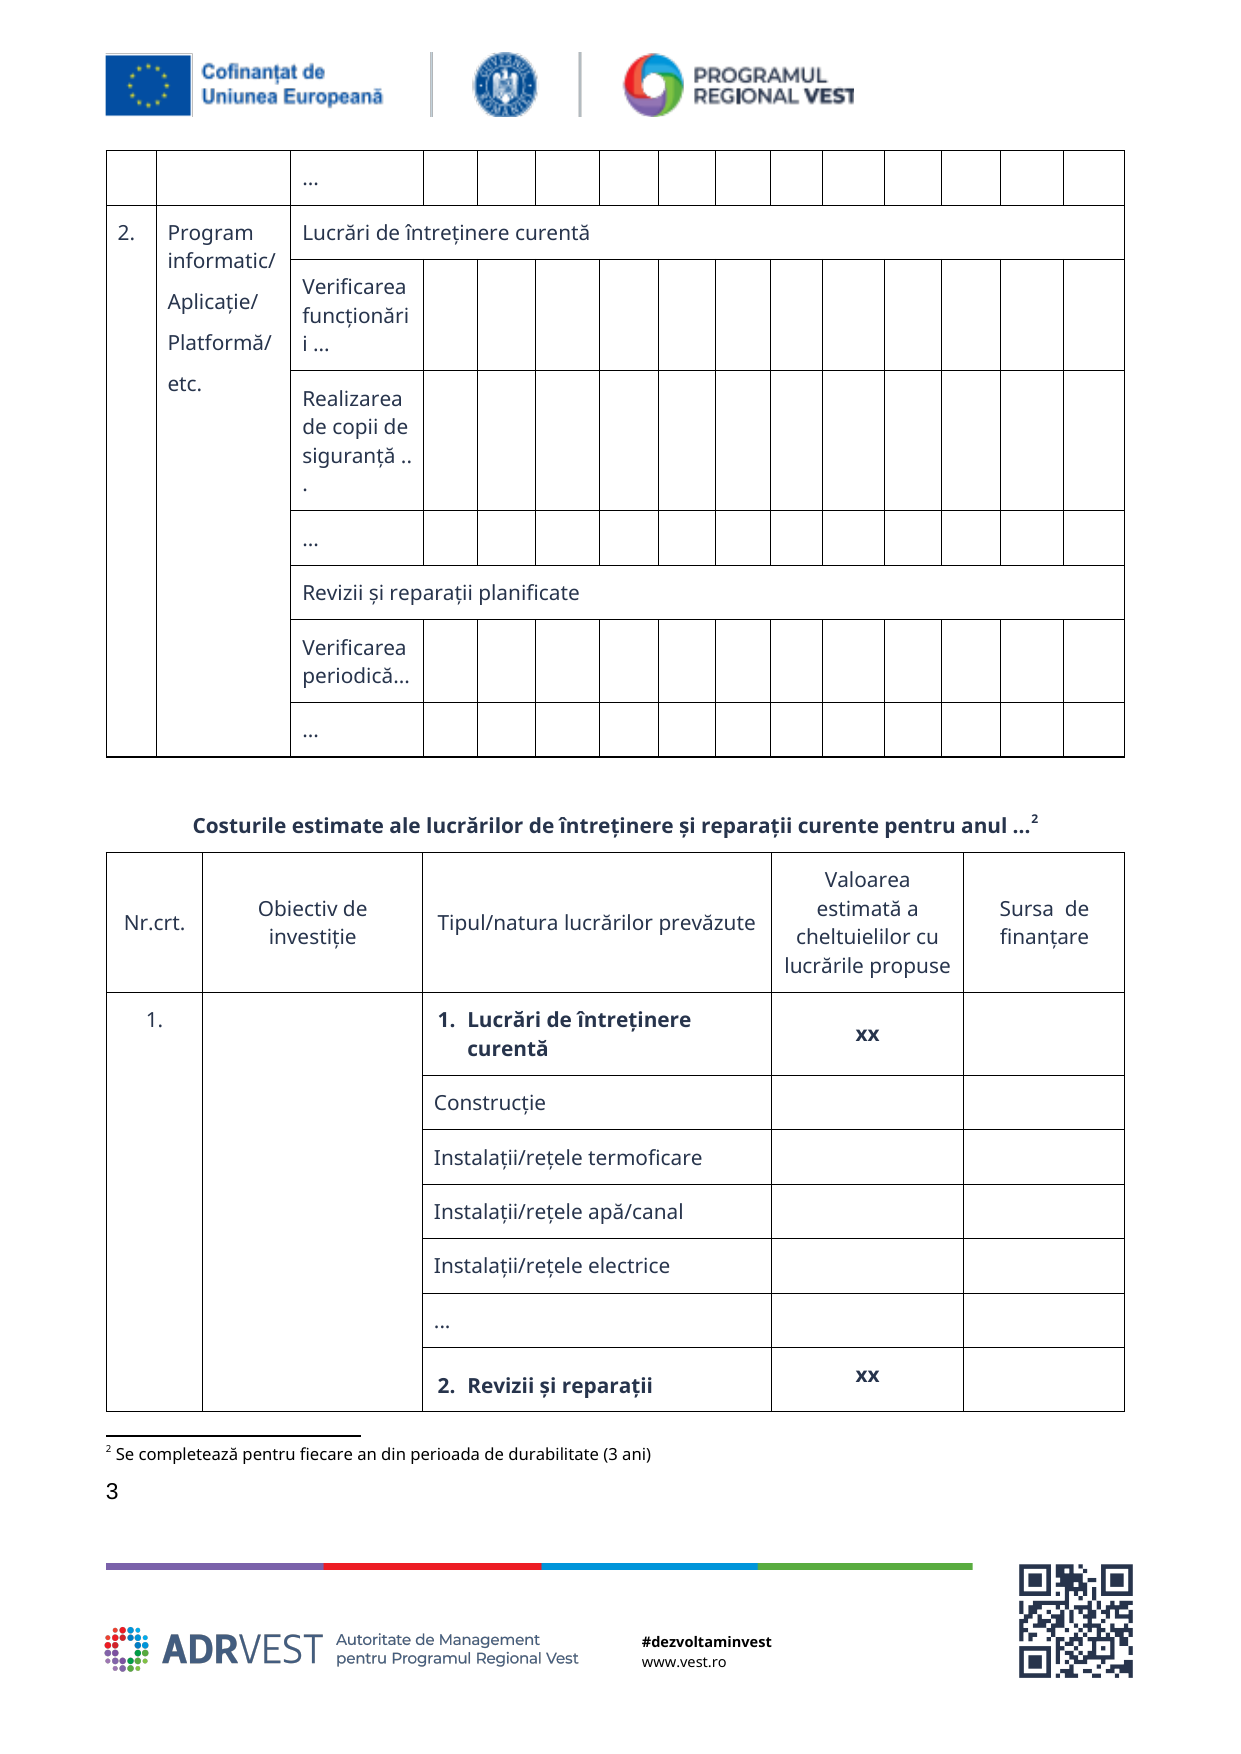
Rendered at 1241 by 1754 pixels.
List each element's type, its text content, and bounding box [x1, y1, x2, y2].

table_cell [823, 371, 884, 510]
table_cell [1001, 371, 1063, 510]
table_cell [536, 260, 599, 370]
table_cell [478, 151, 535, 204]
table_cell [1064, 703, 1124, 756]
table_cell [942, 260, 1000, 370]
table_cell [885, 620, 941, 702]
picture [95, 1624, 584, 1675]
table_cell Revizii și reparații planificate [291, 566, 1124, 619]
table_cell [536, 703, 599, 756]
table_cell [1064, 151, 1124, 204]
table_cell [771, 151, 822, 204]
table_cell [885, 371, 941, 510]
table_cell ... [291, 151, 423, 204]
table_cell [659, 511, 715, 564]
table_cell Program informatic/ Aplicație/ Platformă/ etc. [157, 206, 290, 756]
table_cell Lucrări de întreținere curentă [423, 993, 771, 1074]
picture [1010, 1556, 1142, 1687]
table_header Tipul/natura lucrărilor prevăzute [423, 853, 771, 992]
table_cell xx [772, 1348, 963, 1411]
table_cell [942, 703, 1000, 756]
table_cell [942, 151, 1000, 204]
table_cell [659, 371, 715, 510]
table_cell [716, 703, 770, 756]
table_cell [823, 151, 884, 204]
table_cell [1001, 151, 1063, 204]
table_cell 1. [107, 993, 202, 1411]
table_cell [716, 260, 770, 370]
table_cell [942, 620, 1000, 702]
table_cell [942, 371, 1000, 510]
table_cell [600, 371, 658, 510]
table_cell 2. [107, 206, 156, 756]
table_cell [536, 620, 599, 702]
table_cell Construcție [423, 1076, 771, 1129]
table_cell [424, 260, 477, 370]
table_cell [424, 151, 477, 204]
table_cell [478, 703, 535, 756]
table_cell [536, 511, 599, 564]
table_cell [716, 371, 770, 510]
table_cell [942, 511, 1000, 564]
table_cell [536, 151, 599, 204]
table_cell [659, 703, 715, 756]
table_cell [659, 620, 715, 702]
table_cell ... [291, 703, 423, 756]
table_cell [424, 620, 477, 702]
table_header Valoarea estimată a cheltuielilor cu lucrările propuse [772, 853, 963, 992]
table_cell [964, 1130, 1124, 1183]
table_cell [1064, 511, 1124, 564]
table_cell [716, 620, 770, 702]
table_cell [772, 1076, 963, 1129]
table_cell Verificarea funcționării ... [291, 260, 423, 370]
table_cell [600, 703, 658, 756]
table_cell [424, 703, 477, 756]
table_cell ... [423, 1294, 771, 1347]
table_cell Instalații/rețele apă/canal [423, 1185, 771, 1238]
table_cell [771, 511, 822, 564]
table_cell [772, 1239, 963, 1292]
table_cell [964, 1348, 1124, 1411]
table_cell [771, 620, 822, 702]
table_header Obiectiv de investiție [203, 853, 422, 992]
table_cell [885, 511, 941, 564]
table_cell [716, 151, 770, 204]
table_cell [600, 620, 658, 702]
table_cell xx [772, 993, 963, 1074]
table_cell [536, 371, 599, 510]
table_cell [771, 371, 822, 510]
table_cell [600, 511, 658, 564]
table_cell Instalații/rețele electrice [423, 1239, 771, 1292]
table_cell [1001, 703, 1063, 756]
table_cell [1064, 620, 1124, 702]
table_cell [771, 260, 822, 370]
table_cell [772, 1294, 963, 1347]
table_cell [772, 1185, 963, 1238]
table_cell [478, 371, 535, 510]
table_cell [659, 151, 715, 204]
table_cell Verificarea periodică... [291, 620, 423, 702]
table_cell [823, 620, 884, 702]
table_cell [659, 260, 715, 370]
table_header Sursa de finanțare [964, 853, 1124, 992]
table_cell [424, 371, 477, 510]
table_cell [1001, 620, 1063, 702]
table_cell Instalații/rețele termoficare [423, 1130, 771, 1183]
table_cell [478, 511, 535, 564]
table_cell [203, 993, 422, 1411]
table_cell [1001, 511, 1063, 564]
table_cell Lucrări de întreținere curentă [291, 206, 1124, 259]
table_cell [716, 511, 770, 564]
table_cell ... [291, 511, 423, 564]
table_cell [600, 151, 658, 204]
table_cell [964, 1076, 1124, 1129]
table_cell [885, 703, 941, 756]
table_cell [771, 703, 822, 756]
table_cell [885, 151, 941, 204]
table_cell [964, 1239, 1124, 1292]
text Costurile estimate ale lucrărilor de întreținere și reparații curente pentru anul ... [106, 811, 1124, 839]
table_cell [478, 620, 535, 702]
table_cell [823, 260, 884, 370]
table_cell [823, 703, 884, 756]
table_cell Realizarea de copii de siguranță ... [291, 371, 423, 510]
table_cell [1064, 260, 1124, 370]
table_cell [964, 993, 1124, 1074]
table_cell [1001, 260, 1063, 370]
table_header Nr.crt. [107, 853, 202, 992]
table_cell [424, 511, 477, 564]
table_cell [478, 260, 535, 370]
table_cell [600, 260, 658, 370]
table_cell [964, 1185, 1124, 1238]
table_cell [964, 1294, 1124, 1347]
table_cell [885, 260, 941, 370]
table_cell [1064, 371, 1124, 510]
table_cell [823, 511, 884, 564]
table_cell [772, 1130, 963, 1183]
table_cell Revizii și reparații planificate [423, 1348, 771, 1411]
